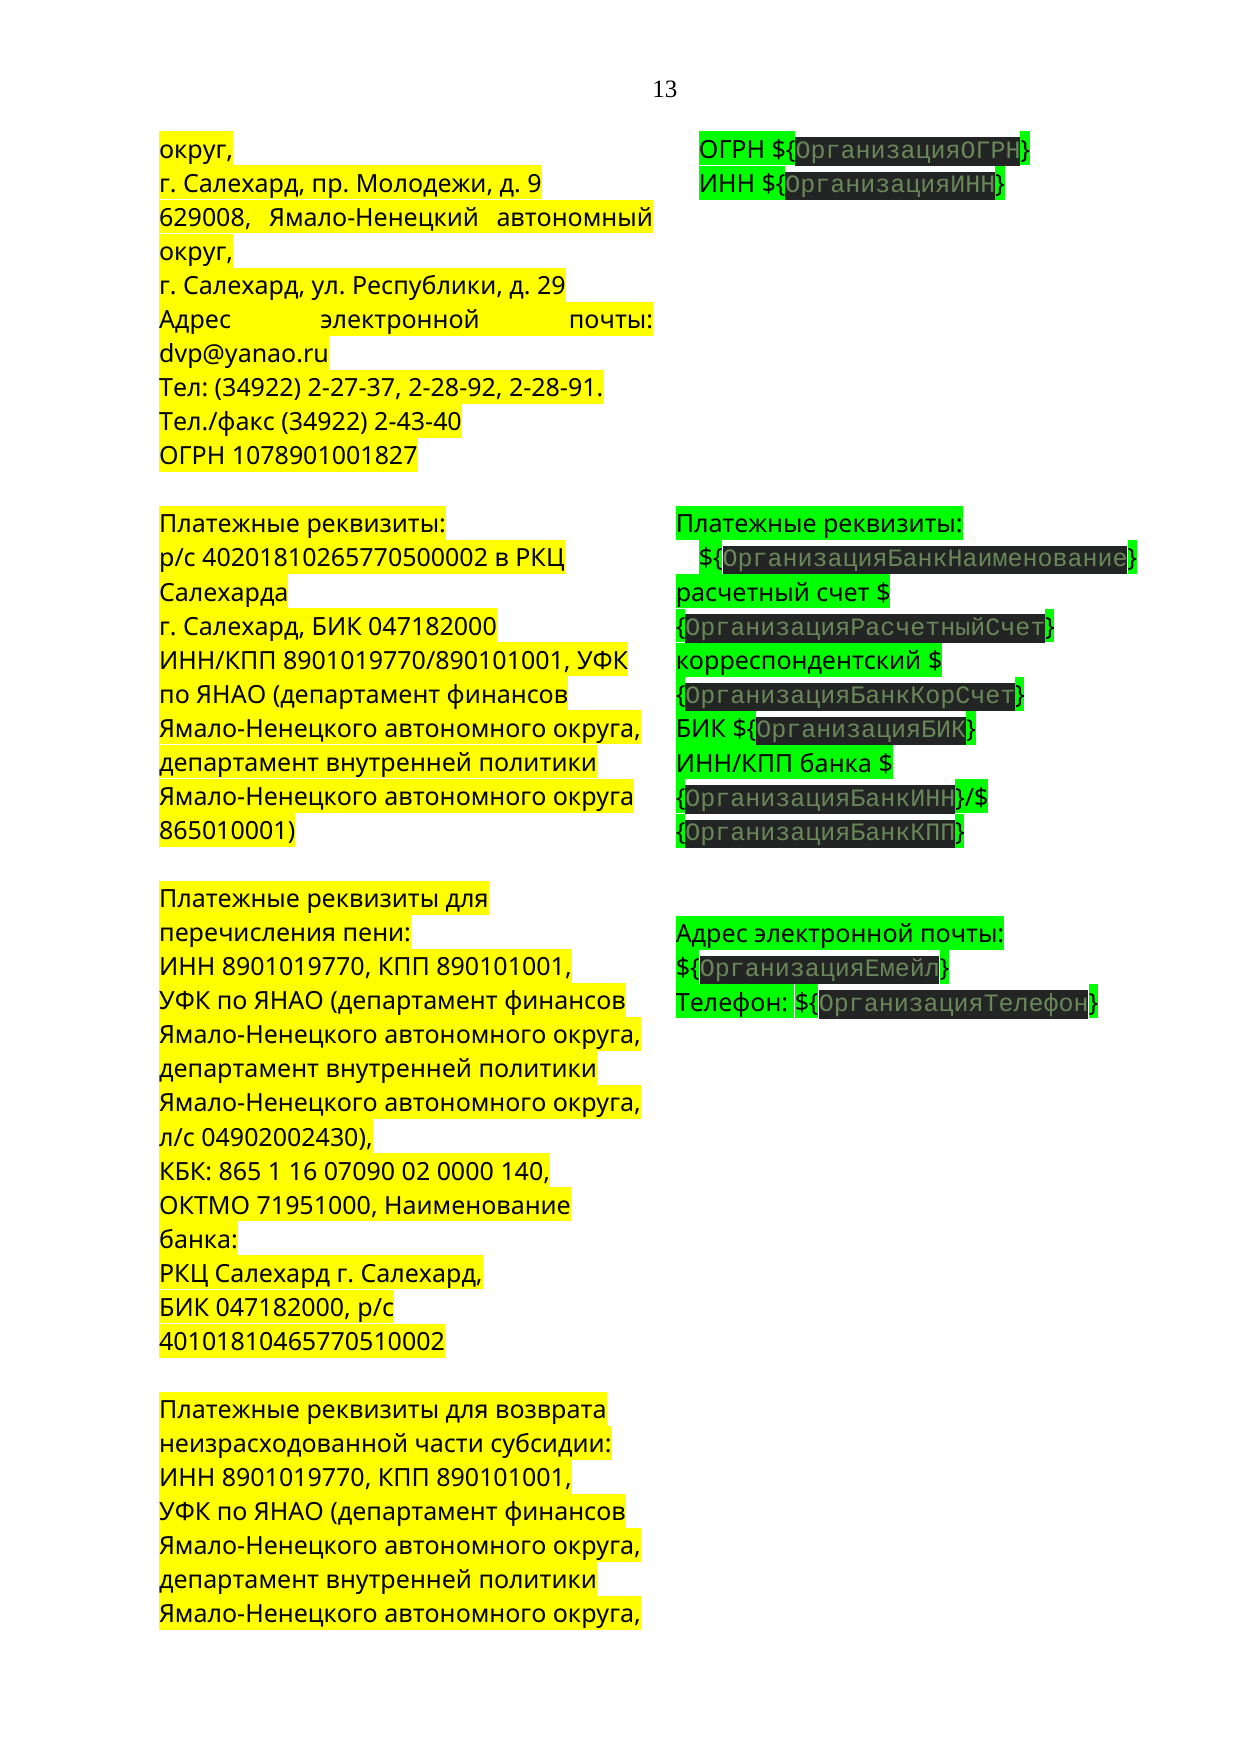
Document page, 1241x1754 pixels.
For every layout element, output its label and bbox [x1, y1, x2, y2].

table_cell [664, 506, 1181, 1630]
table_cell [148, 506, 664, 1630]
table_cell [148, 131, 664, 506]
table_cell [664, 131, 1181, 506]
